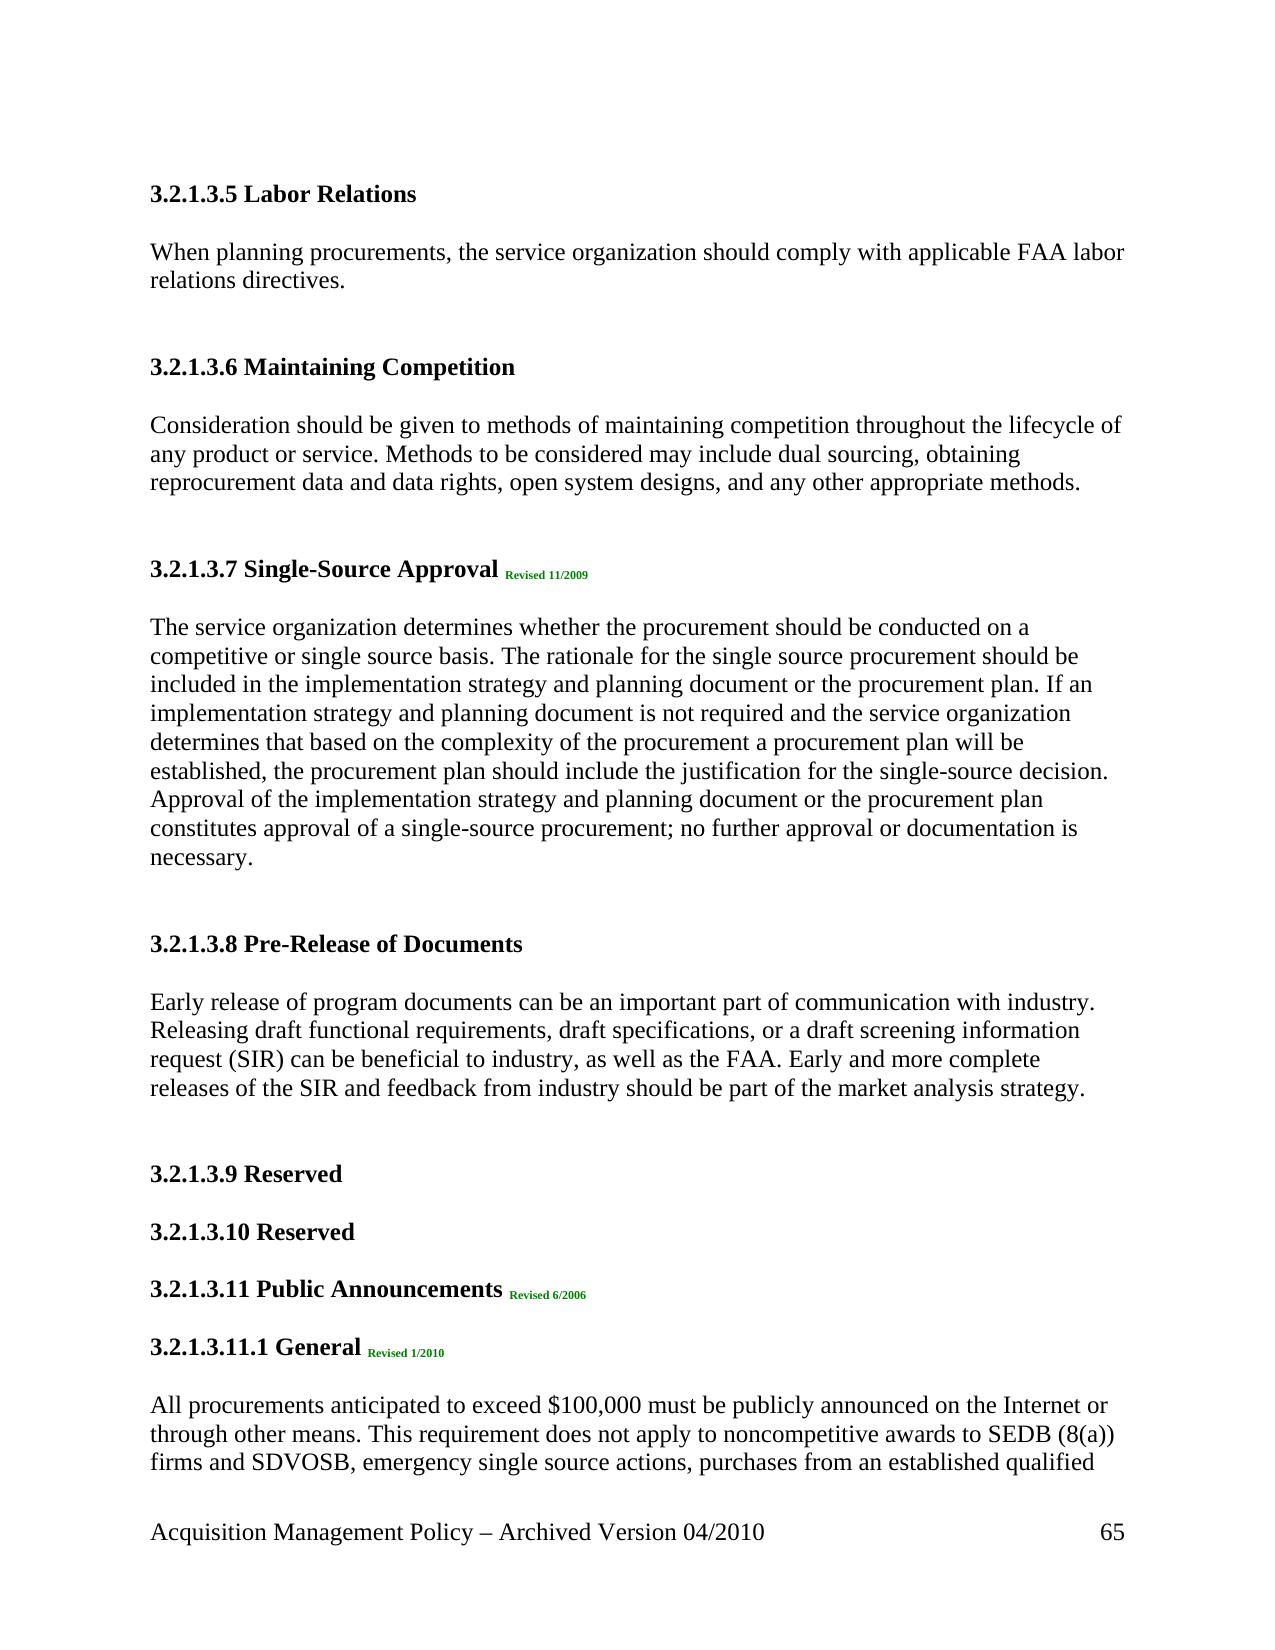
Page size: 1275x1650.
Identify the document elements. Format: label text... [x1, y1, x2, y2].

text 3.2.1.3.7 Single-Source Approval Revised 11/2009 [150, 525, 1125, 583]
text 3.2.1.3.9 Reserved [150, 1131, 1125, 1188]
text Consideration should be given to methods of maintaining competition throughout the lifecycle of any product or service. Methods to be considered may include dual sourcing, obtaining reprocurement data and data rights, open system designs, and any other appropriate methods. [150, 410, 1125, 496]
text 3.2.1.3.6 Maintaining Competition [150, 323, 1125, 381]
text Early release of program documents can be an important part of communication with industry. Releasing draft functional requirements, draft specifications, or a draft screening information request (SIR) can be beneficial to industry, as well as the FAA. Early and more complete releases of the SIR and feedback from industry should be part of the market analysis strategy. [150, 987, 1125, 1102]
text The service organization determines whether the procurement should be conducted on a competitive or single source basis. The rationale for the single source procurement should be included in the implementation strategy and planning document or the procurement plan. If an implementation strategy and planning document is not required and the service organization determines that based on the complexity of the procurement a procurement plan will be established, the procurement plan should include the justification for the single-source decision. Approval of the implementation strategy and planning document or the procurement plan constitutes approval of a single-source procurement; no further approval or documentation is necessary. [150, 612, 1125, 871]
text 3.2.1.3.10 Reserved [150, 1188, 1125, 1246]
text 3.2.1.3.8 Pre-Release of Documents [150, 900, 1125, 957]
text 3.2.1.3.11.1 General Revised 1/2010 [150, 1303, 1125, 1361]
text 3.2.1.3.11 Public Announcements Revised 6/2006 [150, 1246, 1125, 1303]
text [150, 1390, 1125, 1476]
text When planning procurements, the service organization should comply with applicable FAA labor relations directives. [150, 237, 1125, 294]
text 3.2.1.3.5 Labor Relations [150, 150, 1125, 207]
